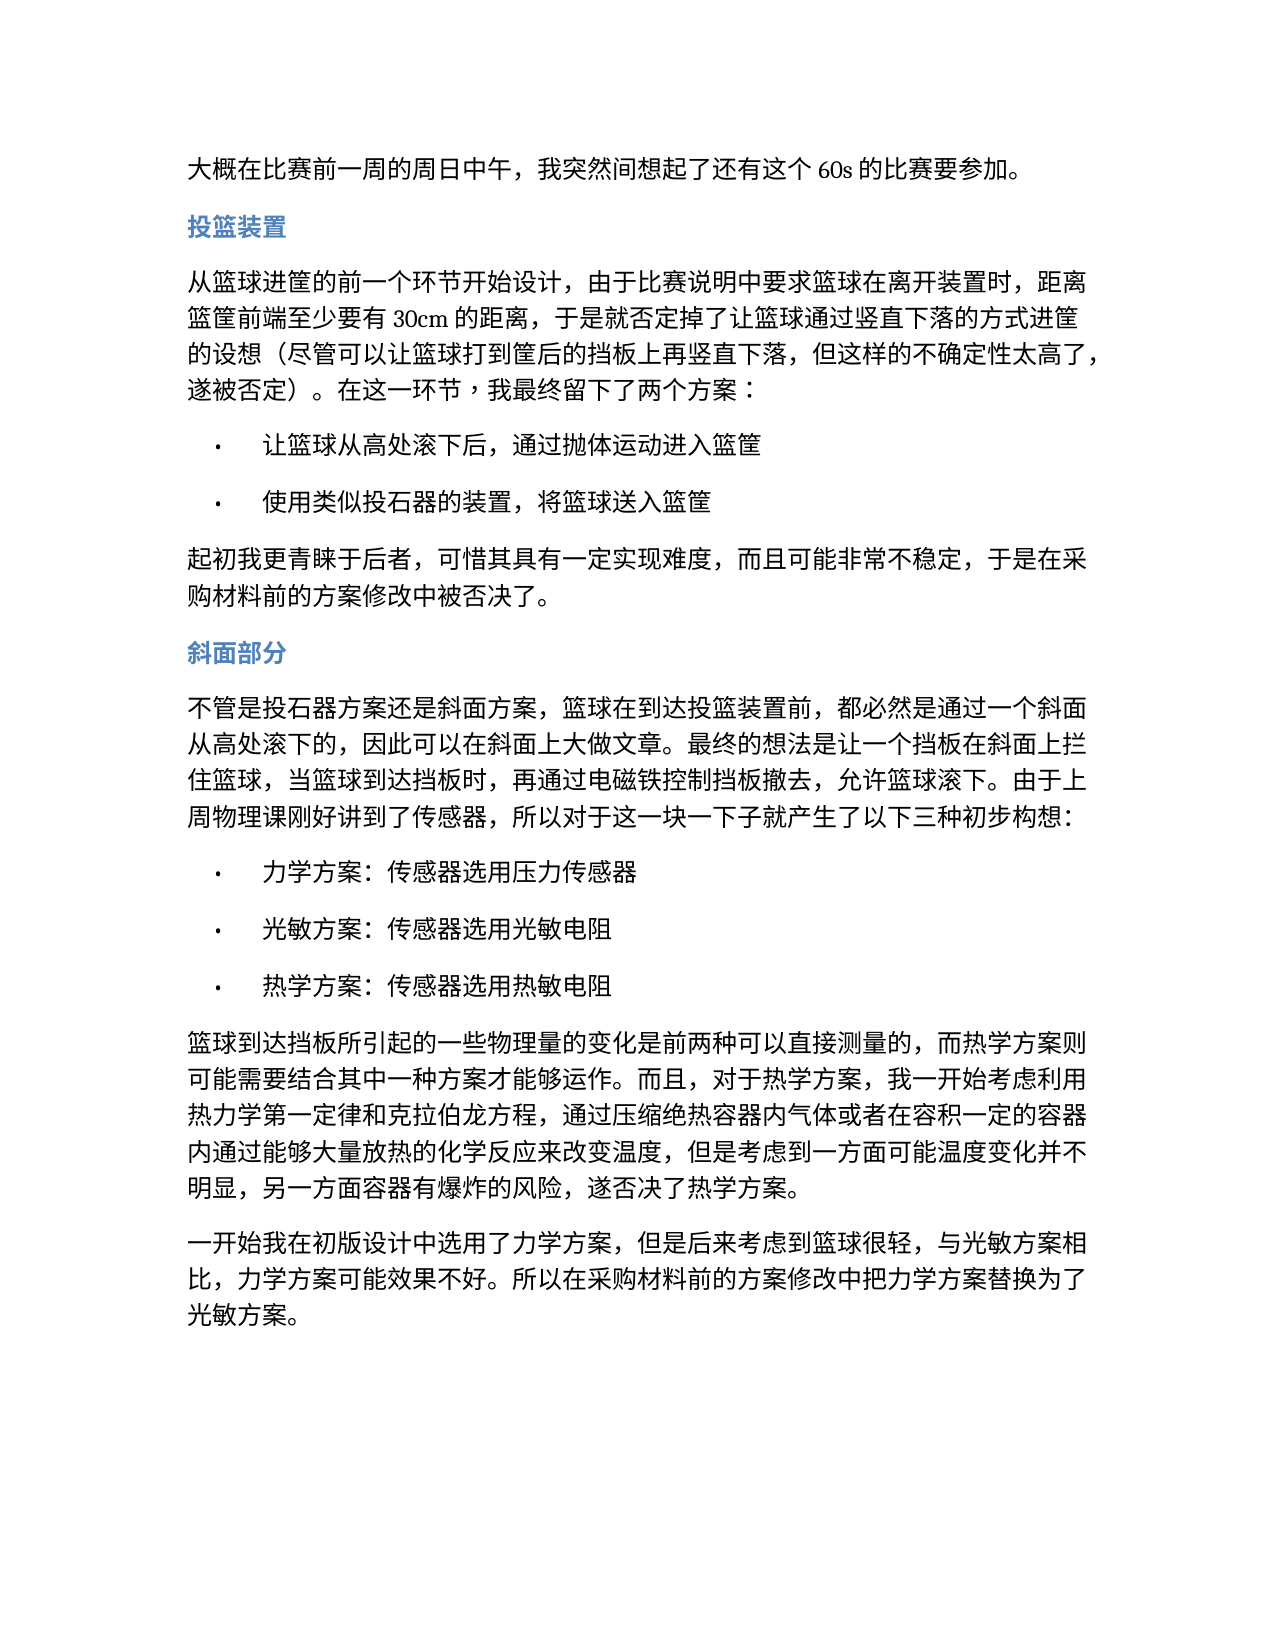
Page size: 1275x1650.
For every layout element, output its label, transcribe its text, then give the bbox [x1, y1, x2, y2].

text 起初我更青睐于后者，可惜其具有一定实现难度，而且可能非常不稳定，于是在采购材料前的方案修改中被否决了。 [187, 540, 1087, 612]
subtitle 投篮装置 [187, 207, 1087, 243]
text 从篮球进筐的前一个环节开始设计，由于比赛说明中要求篮球在离开装置时，距离篮筐前端至少要有 30cm 的距离，于是就否定掉了让篮球通过竖直下落的方式进筐的设想（尽管可以让篮球打到筐后的挡板上再竖直下落，但这样的不确定性太高了，遂被否定）。在这一环节，我最终留下了两个方案： [187, 262, 1087, 407]
subtitle 斜面部分 [187, 633, 1087, 669]
text 一开始我在初版设计中选用了力学方案，但是后来考虑到篮球很轻，与光敏方案相比，力学方案可能效果不好。所以在采购材料前的方案修改中把力学方案替换为了光敏方案。 [187, 1223, 1087, 1332]
text 不管是投石器方案还是斜面方案，篮球在到达投篮装置前，都必然是通过一个斜面从高处滚下的，因此可以在斜面上大做文章。最终的想法是让一个挡板在斜面上拦住篮球，当篮球到达挡板时，再通过电磁铁控制挡板撤去，允许篮球滚下。由于上周物理课刚好讲到了传感器，所以对于这一块一下子就产生了以下三种初步构想： [187, 688, 1087, 833]
list 使用类似投石器的装置，将篮球送入篮筐 [212, 483, 1087, 519]
text 篮球到达挡板所引起的一些物理量的变化是前两种可以直接测量的，而热学方案则可能需要结合其中一种方案才能够运作。而且，对于热学方案，我一开始考虑利用热力学第一定律和克拉伯龙方程，通过压缩绝热容器内气体或者在容积一定的容器内通过能够大量放热的化学反应来改变温度，但是考虑到一方面可能温度变化并不明显，另一方面容器有爆炸的风险，遂否决了热学方案。 [187, 1023, 1087, 1204]
list 热学方案：传感器选用热敏电阻 [212, 966, 1087, 1002]
list 光敏方案：传感器选用光敏电阻 [212, 909, 1087, 945]
list 让篮球从高处滚下后，通过抛体运动进入篮筐 [212, 426, 1087, 462]
list 力学方案：传感器选用压力传感器 [212, 852, 1087, 888]
text 大概在比赛前一周的周日中午，我突然间想起了还有这个 60s 的比赛要参加。 [187, 150, 1087, 186]
